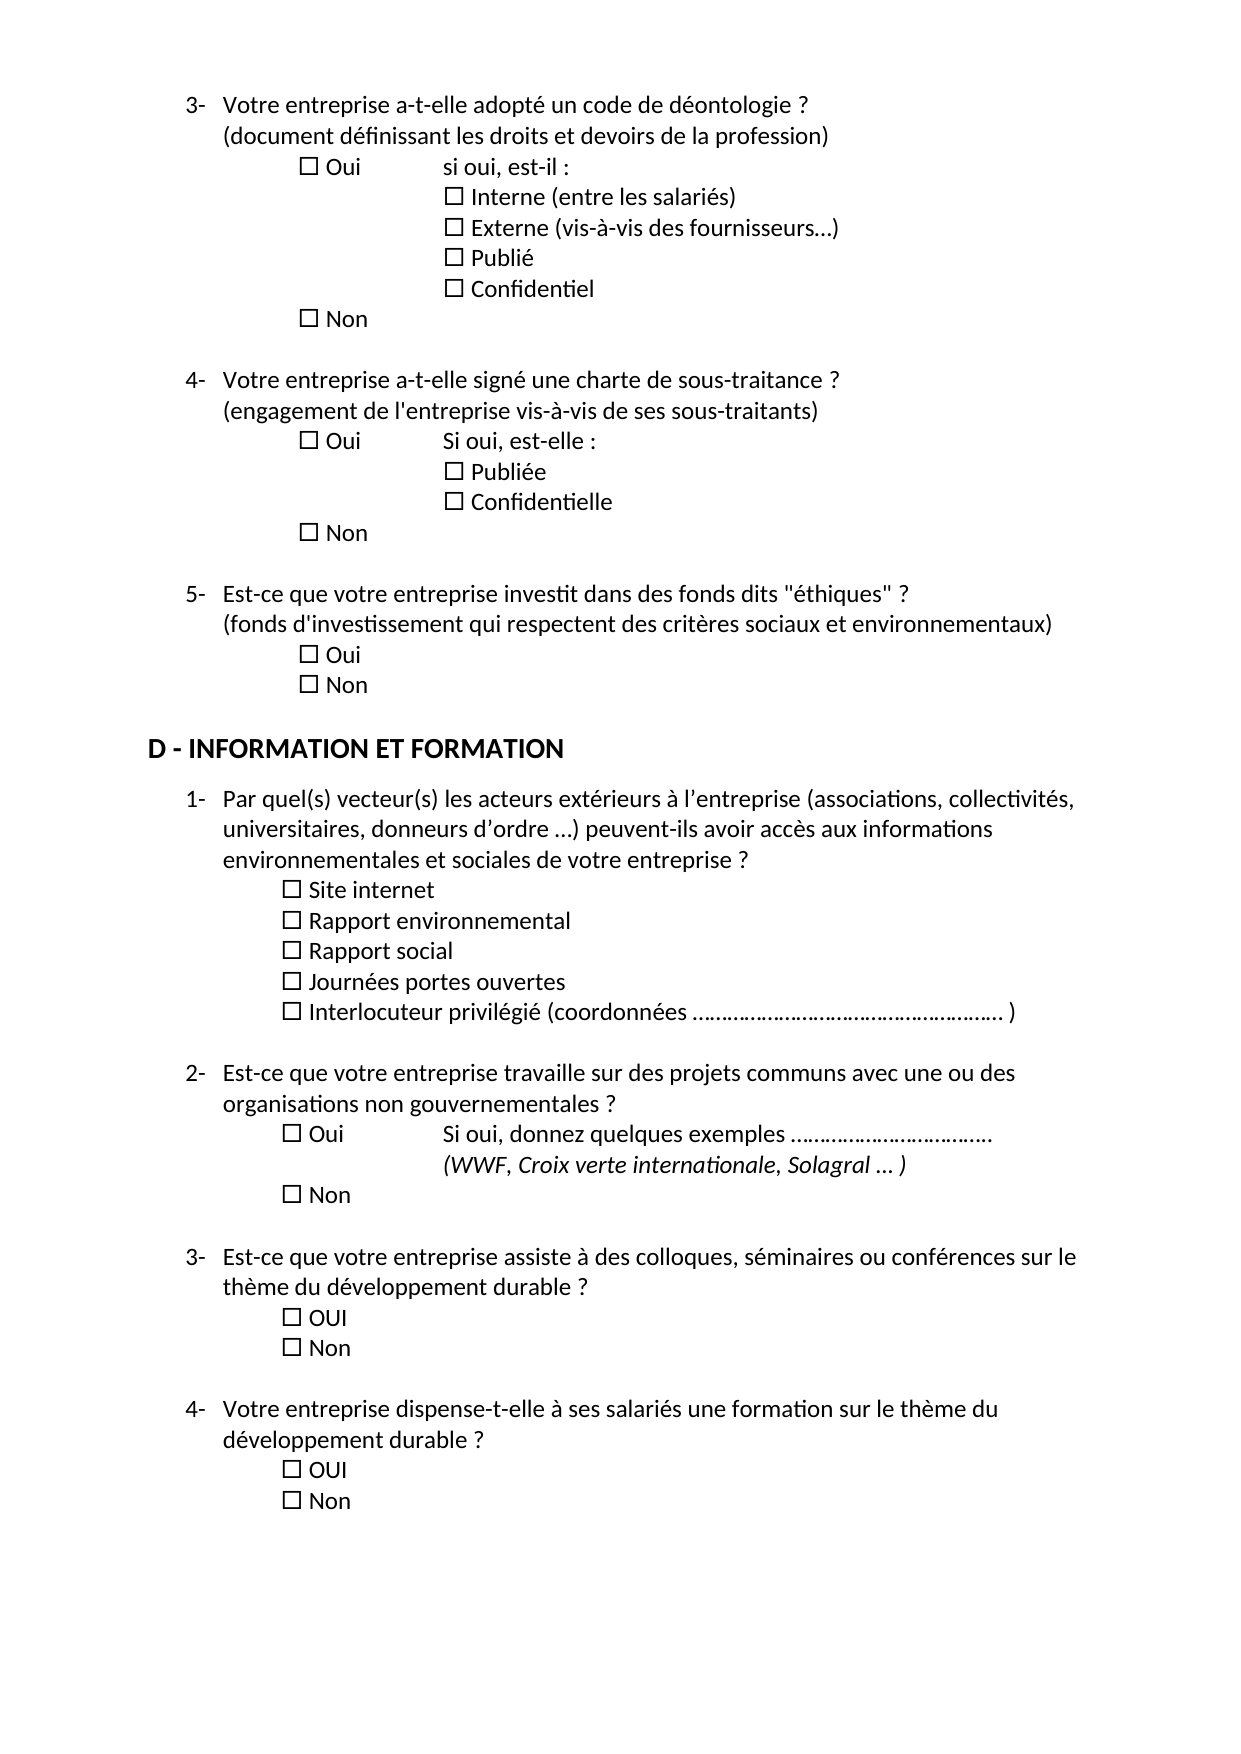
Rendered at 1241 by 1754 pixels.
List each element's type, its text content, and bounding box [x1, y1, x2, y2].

list Interne (entre les salariés) [443, 181, 1093, 212]
list Publiée [443, 456, 1093, 486]
list Votre entreprise a-t-elle adopté un code de déontologie ? [185, 90, 1093, 120]
list Confidentielle [443, 486, 1093, 517]
list Oui Si oui, donnez quelques exemples …………………………….. [281, 1119, 1093, 1149]
list Interlocuteur privilégié (coordonnées ……………………………………………… ) [281, 997, 1093, 1027]
list Est-ce que votre entreprise travaille sur des projets communs avec une ou des organisations non gouvernementales ? [185, 1058, 1093, 1119]
list (fonds d'investissement qui respectent des critères sociaux et environnementaux) [223, 608, 1093, 639]
list Confidentiel [443, 273, 1093, 303]
list (engagement de l'entreprise vis-à-vis de ses sous-traitants) [223, 395, 1093, 425]
list Journées portes ouvertes [281, 966, 1093, 997]
list Est-ce que votre entreprise investit dans des fonds dits "éthiques" ? [185, 578, 1093, 608]
list Par quel(s) vecteur(s) les acteurs extérieurs à l’entreprise (associations, collectivités, universitaires, donneurs d’ordre …) peuvent-ils avoir accès aux informations environnementales et sociales de votre entreprise ? [185, 783, 1093, 874]
list Oui si oui, est-il : [298, 151, 1093, 181]
list OUI [281, 1302, 1093, 1332]
list Publié [443, 242, 1093, 273]
list Rapport social [281, 936, 1093, 966]
list Oui [298, 639, 1093, 669]
list (document définissant les droits et devoirs de la profession) [223, 120, 1093, 151]
text D - INFORMATION ET FORMATION [148, 731, 1093, 766]
list Votre entreprise dispense-t-elle à ses salariés une formation sur le thème du développement durable ? [185, 1393, 1093, 1454]
list Externe (vis-à-vis des fournisseurs…) [443, 212, 1093, 242]
list Non [281, 1485, 1093, 1515]
list Votre entreprise a-t-elle signé une charte de sous-traitance ? [185, 364, 1093, 395]
list Non [298, 669, 1093, 700]
list Oui Si oui, est-elle : [298, 425, 1093, 456]
list Non [281, 1332, 1093, 1363]
list Non [298, 517, 1093, 547]
list Rapport environnemental [281, 905, 1093, 936]
list Non [298, 303, 1093, 334]
list OUI [281, 1454, 1093, 1485]
list Non [281, 1180, 1093, 1210]
list Site internet [281, 874, 1093, 905]
list Est-ce que votre entreprise assiste à des colloques, séminaires ou conférences sur le thème du développement durable ? [185, 1241, 1093, 1302]
list (WWF, Croix verte internationale, Solagral … ) [281, 1149, 1093, 1180]
